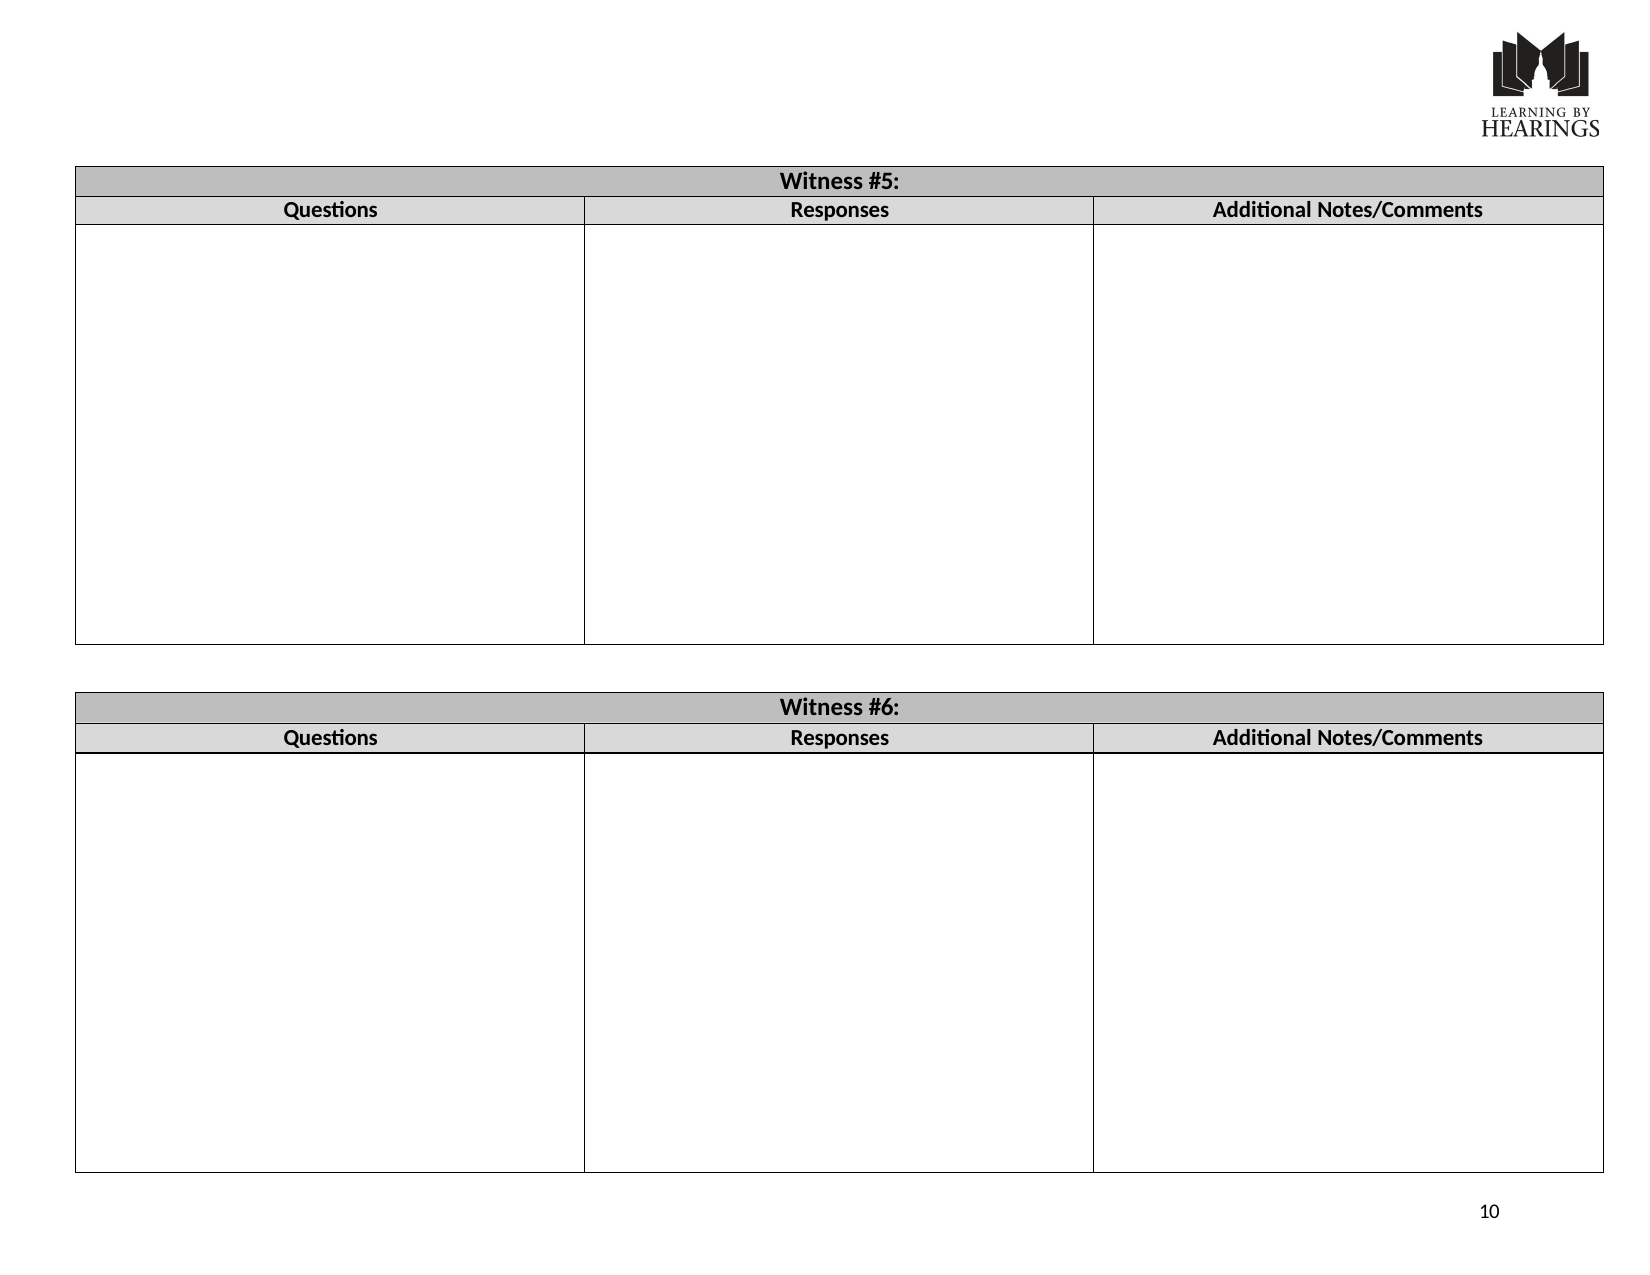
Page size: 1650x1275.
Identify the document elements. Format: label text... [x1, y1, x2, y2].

table_header Witness #5: [76, 167, 1603, 196]
table_header Witness #6: [76, 693, 1603, 722]
table_cell [585, 225, 1093, 644]
table_cell Responses [585, 724, 1093, 752]
table_cell Additional Notes/Comments [1094, 197, 1603, 224]
table_cell Questions [76, 197, 584, 224]
table_cell [1094, 754, 1603, 1172]
table_cell [1094, 225, 1603, 644]
table_cell [585, 754, 1093, 1172]
table_cell Responses [585, 197, 1093, 224]
table_cell [76, 754, 584, 1172]
table_cell [76, 225, 584, 644]
table_cell Questions [76, 724, 584, 752]
picture [1481, 31, 1600, 137]
table_cell Additional Notes/Comments [1094, 724, 1603, 752]
